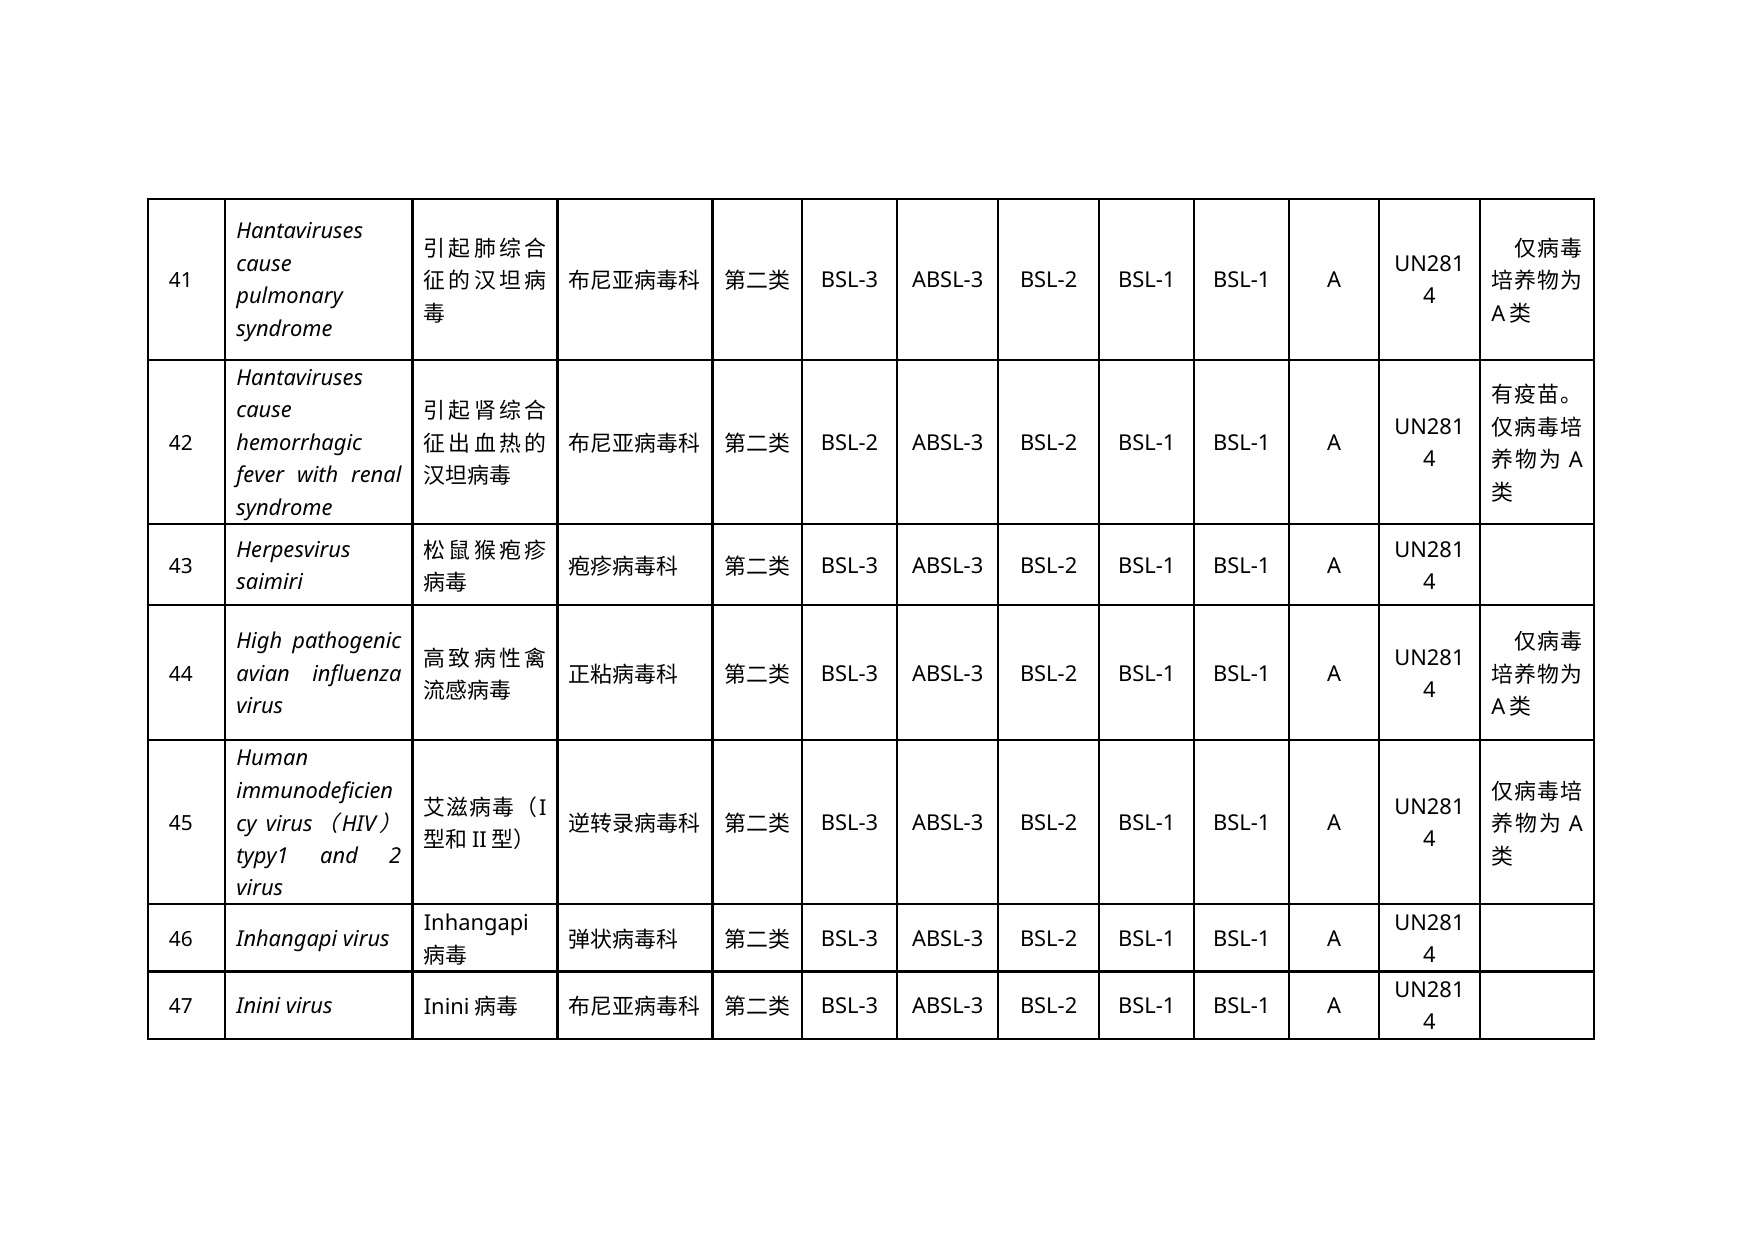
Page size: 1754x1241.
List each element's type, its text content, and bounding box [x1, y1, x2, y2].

table_cell ABSL-3 [898, 741, 997, 903]
table_cell BSL-2 [999, 525, 1098, 604]
table_cell BSL-1 [1195, 741, 1288, 903]
table_cell BSL-1 [1195, 200, 1288, 358]
table_cell ABSL-3 [898, 200, 997, 358]
table_cell BSL-2 [803, 361, 896, 523]
table_cell BSL-3 [803, 525, 896, 604]
table_cell A [1290, 525, 1378, 604]
table_cell Hantaviruses cause pulmonary syndrome [226, 200, 411, 358]
table_cell 仅病毒培养物为A类 [1481, 741, 1593, 903]
table_cell [149, 905, 224, 970]
table_cell BSL-1 [1100, 606, 1193, 739]
table_cell 弹状病毒科 [559, 905, 711, 970]
table_cell [149, 525, 224, 604]
table_cell UN2814 [1380, 200, 1479, 358]
table_cell BSL-1 [1195, 905, 1288, 970]
table_cell UN2814 [1380, 606, 1479, 739]
table_cell A [1290, 905, 1378, 970]
table_cell 艾滋病毒（I型和II型） [414, 741, 556, 903]
table_cell BSL-3 [803, 973, 896, 1037]
table_cell A [1290, 200, 1378, 358]
table_cell A [1290, 973, 1378, 1037]
table_cell BSL-1 [1195, 525, 1288, 604]
table_cell A [1290, 606, 1378, 739]
table_cell 第二类 [714, 525, 801, 604]
table_cell 布尼亚病毒科 [559, 361, 711, 523]
table_cell BSL-1 [1100, 973, 1193, 1037]
table_cell BSL-1 [1100, 200, 1193, 358]
table_cell Hantaviruses cause hemorrhagic fever with renal syndrome [226, 361, 411, 523]
table_cell BSL-1 [1100, 361, 1193, 523]
table_cell ABSL-3 [898, 606, 997, 739]
table_cell BSL-2 [999, 606, 1098, 739]
table_cell 引起肾综合征出血热的汉坦病毒 [414, 361, 556, 523]
table_cell 第二类 [714, 741, 801, 903]
table_cell UN2814 [1380, 905, 1479, 970]
table_cell 仅病毒培养物为A类 [1481, 200, 1593, 358]
table_cell BSL-2 [999, 361, 1098, 523]
table_cell BSL-2 [999, 741, 1098, 903]
table_cell UN2814 [1380, 741, 1479, 903]
table_cell BSL-1 [1100, 905, 1193, 970]
table_cell BSL-2 [999, 973, 1098, 1037]
table_cell [1481, 973, 1593, 1037]
table_cell BSL-1 [1195, 361, 1288, 523]
table_cell BSL-1 [1100, 525, 1193, 604]
table_cell Inhangapi virus [226, 905, 411, 970]
table_cell UN2814 [1380, 973, 1479, 1037]
table_cell 第二类 [714, 200, 801, 358]
table_cell ABSL-3 [898, 525, 997, 604]
table_cell ABSL-3 [898, 905, 997, 970]
table_cell BSL-3 [803, 741, 896, 903]
table_cell 布尼亚病毒科 [559, 200, 711, 358]
table_cell BSL-2 [999, 905, 1098, 970]
table_cell 第二类 [714, 606, 801, 739]
table_cell 仅病毒培养物为A类 [1481, 606, 1593, 739]
table_cell BSL-2 [999, 200, 1098, 358]
table_cell 高致病性禽流感病毒 [414, 606, 556, 739]
table_cell BSL-3 [803, 200, 896, 358]
table_cell A [1290, 361, 1378, 523]
table_cell 疱疹病毒科 [559, 525, 711, 604]
table_cell 有疫苗。仅病毒培养物为A类 [1481, 361, 1593, 523]
table_cell Inini virus [226, 973, 411, 1037]
table_cell Inhangapi病毒 [414, 905, 556, 970]
table_cell Human immunodeficiency virus（HIV） typy1 and 2 virus [226, 741, 411, 903]
table_cell Herpesvirus saimiri [226, 525, 411, 604]
table_cell BSL-1 [1195, 973, 1288, 1037]
table_cell 逆转录病毒科 [559, 741, 711, 903]
table_cell BSL-3 [803, 606, 896, 739]
table_cell 布尼亚病毒科 [559, 973, 711, 1037]
table_cell ABSL-3 [898, 361, 997, 523]
table_cell 第二类 [714, 973, 801, 1037]
table_cell Inini病毒 [414, 973, 556, 1037]
table_cell [149, 973, 224, 1037]
table_cell UN2814 [1380, 361, 1479, 523]
table_cell [1481, 525, 1593, 604]
table_cell BSL-1 [1195, 606, 1288, 739]
table_cell UN2814 [1380, 525, 1479, 604]
table_cell [149, 200, 224, 358]
table_cell [149, 741, 224, 903]
table_cell 松鼠猴疱疹病毒 [414, 525, 556, 604]
table_cell 正粘病毒科 [559, 606, 711, 739]
table_cell ABSL-3 [898, 973, 997, 1037]
table_cell [149, 361, 224, 523]
table_cell 引起肺综合征的汉坦病毒 [414, 200, 556, 358]
table_cell BSL-1 [1100, 741, 1193, 903]
table_cell BSL-3 [803, 905, 896, 970]
table_cell [149, 606, 224, 739]
table_cell High pathogenic avian influenza virus [226, 606, 411, 739]
table_cell 第二类 [714, 905, 801, 970]
table_cell A [1290, 741, 1378, 903]
table_cell 第二类 [714, 361, 801, 523]
table_cell [1481, 905, 1593, 970]
